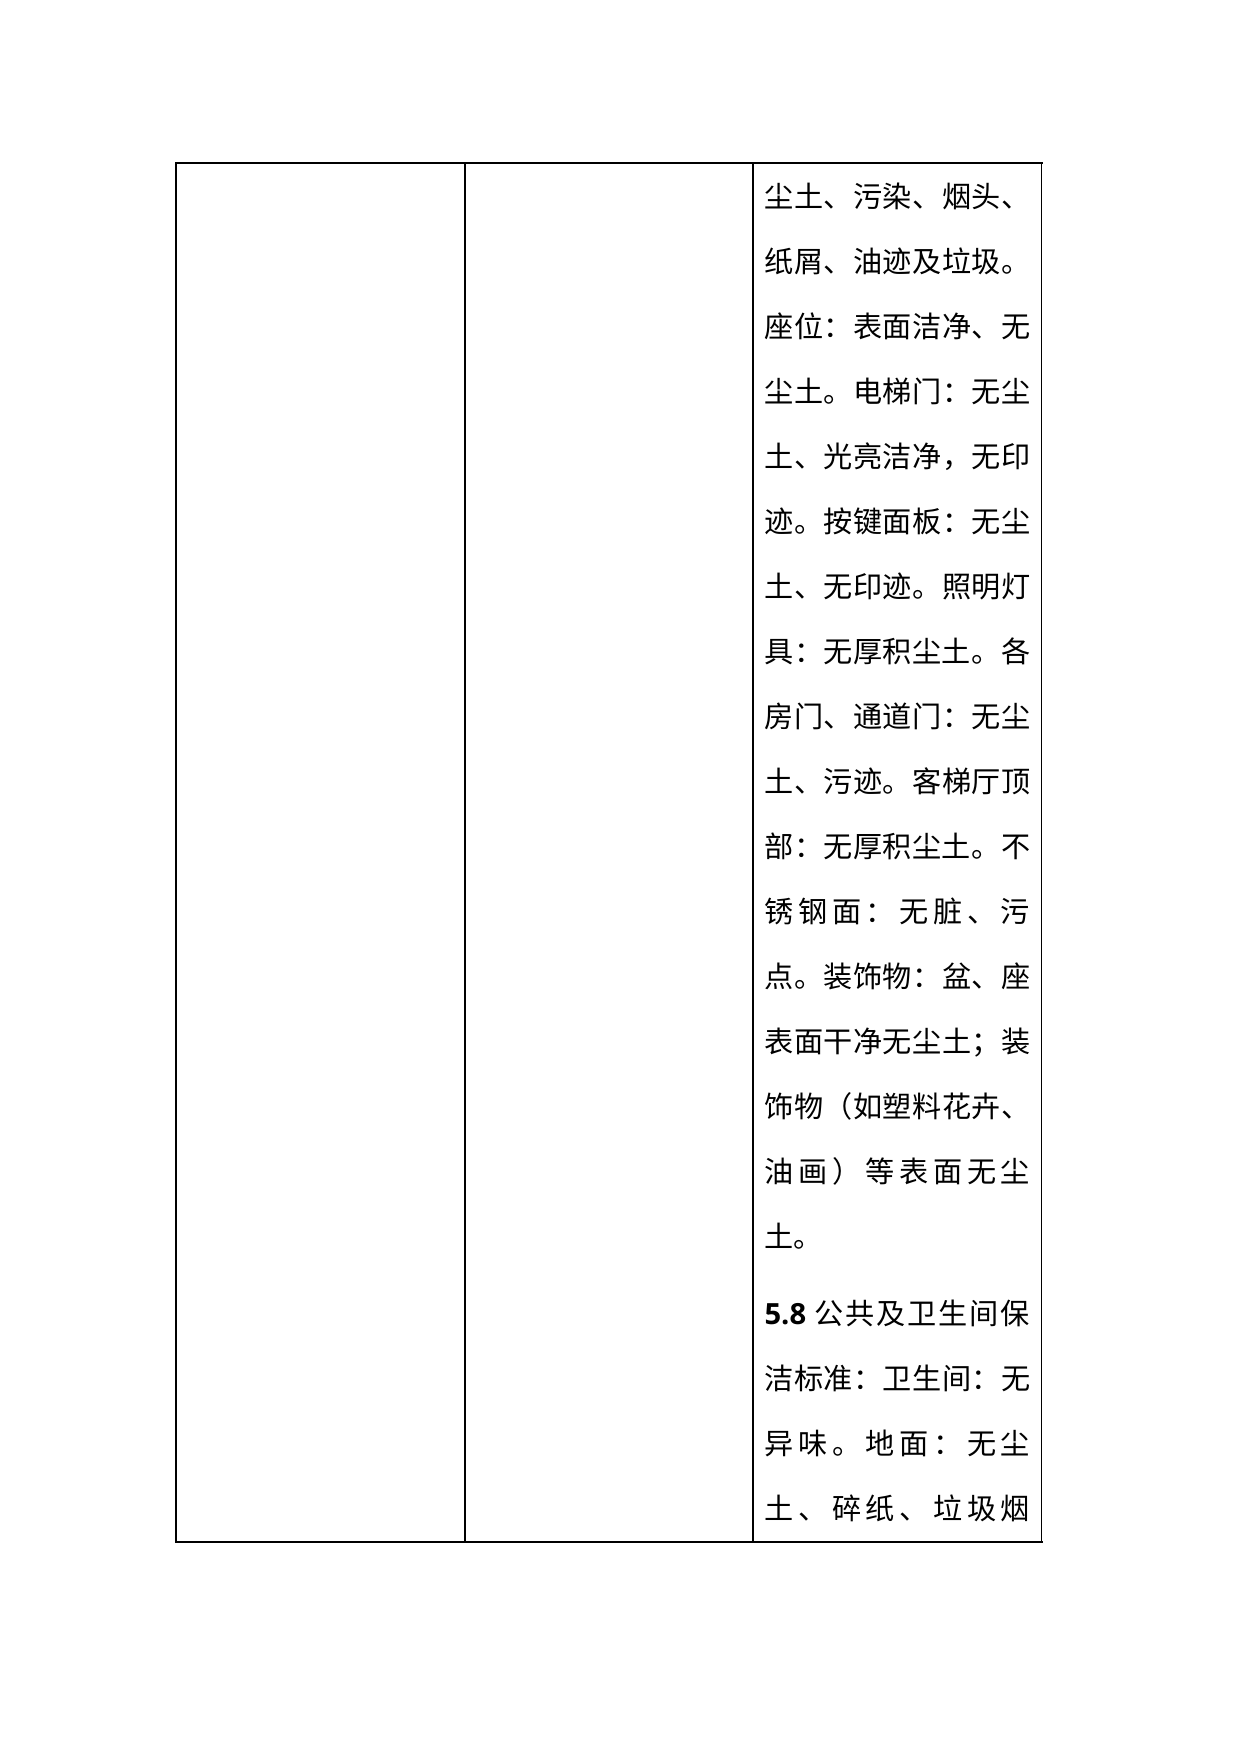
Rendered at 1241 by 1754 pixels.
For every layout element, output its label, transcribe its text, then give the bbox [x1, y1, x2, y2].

table_cell 1 [177, 164, 464, 1541]
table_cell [754, 164, 1041, 1541]
table_cell [466, 164, 752, 1541]
